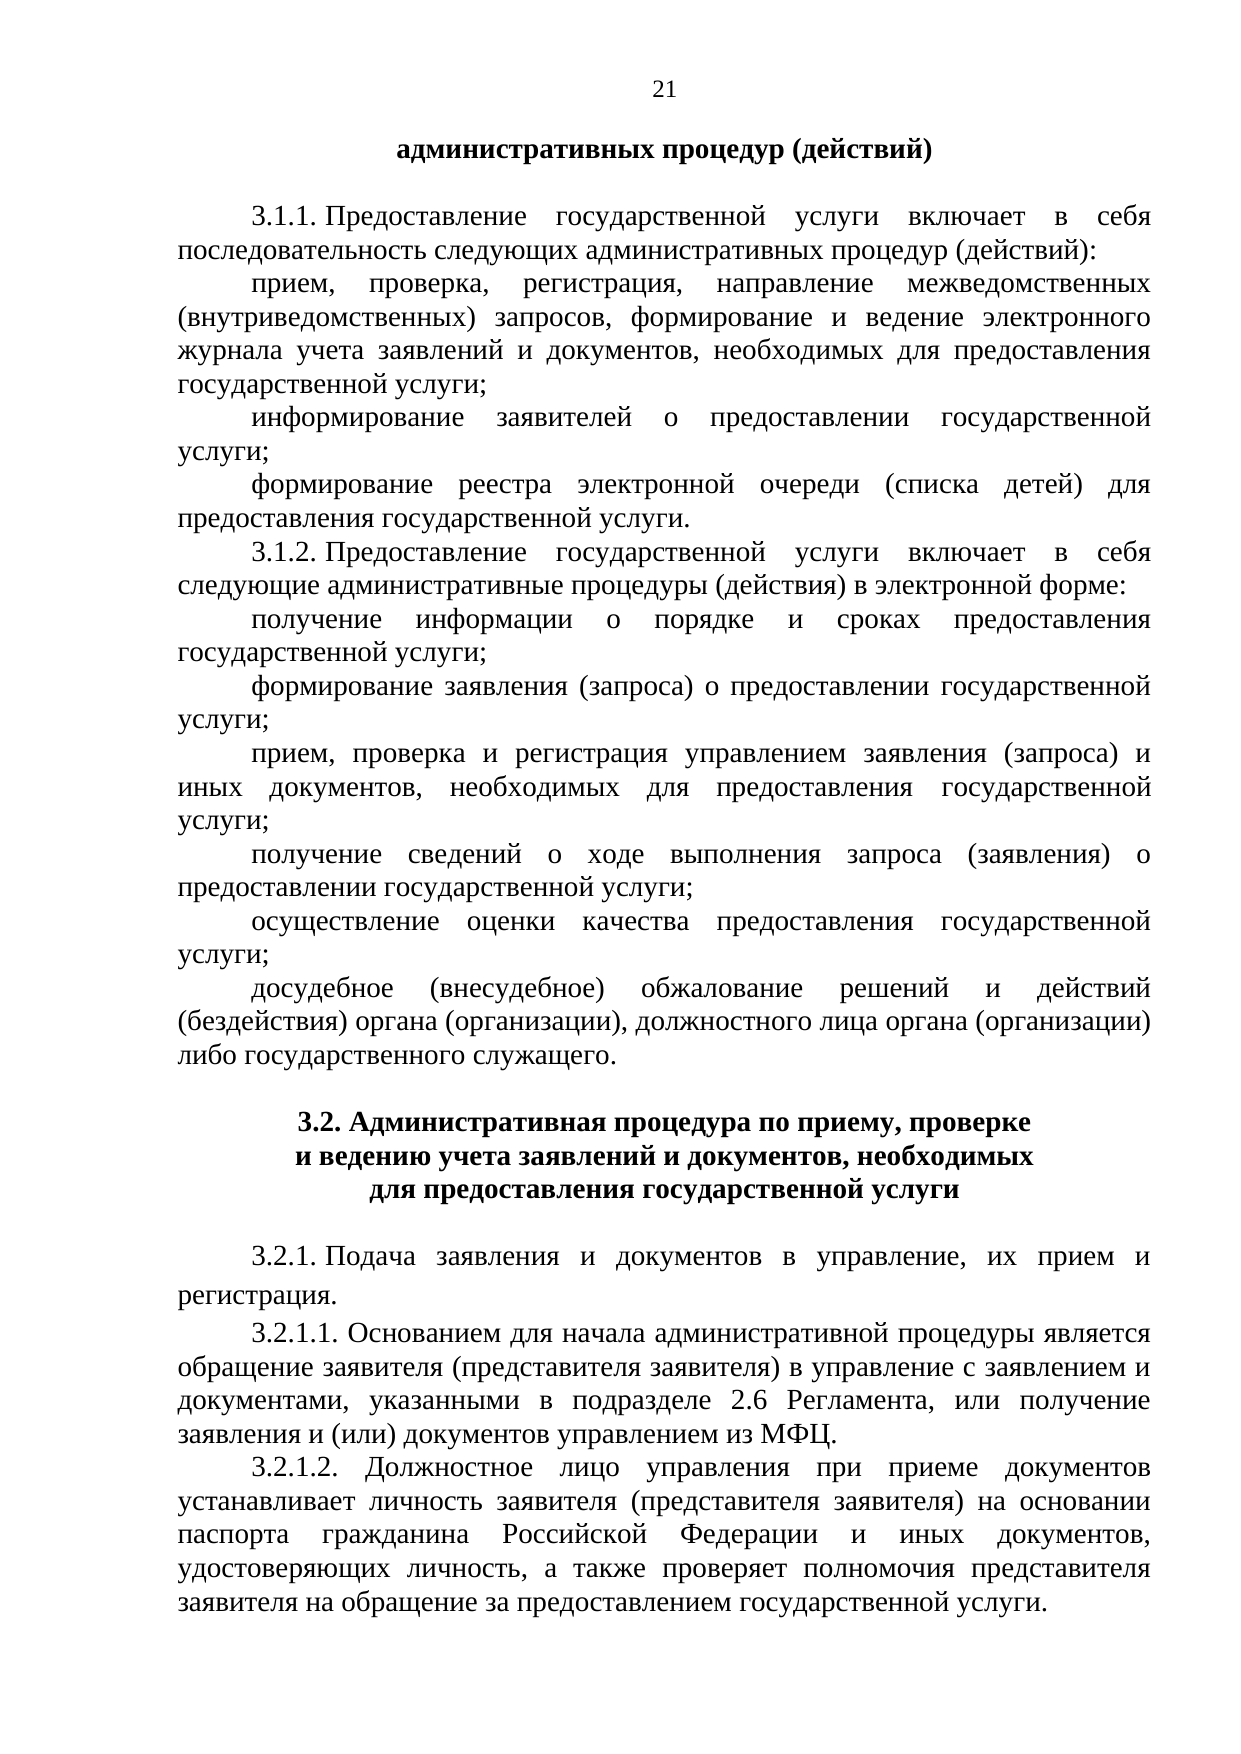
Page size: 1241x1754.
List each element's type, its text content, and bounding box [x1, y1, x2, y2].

list Подача заявления и документов в управление, их прием и регистрация. [177, 1238, 1152, 1310]
text формирование реестра электронной очереди (списка детей) для предоставления государственной услуги. [177, 467, 1152, 534]
text формирование заявления (запроса) о предоставлении государственной услуги; [177, 668, 1152, 735]
text 3.2.1.2. Должностное лицо управления при приеме документов устанавливает личность заявителя (представителя заявителя) на основании паспорта гражданина Российской Федерации и иных документов, удостоверяющих личность, а также проверяет полномочия представителя заявителя на обращение за предоставлением государственной услуги. [177, 1449, 1152, 1617]
text для предоставления государственной услуги [177, 1171, 1152, 1205]
list Предоставление государственной услуги включает в себя последовательность следующих административных процедур (действий): [177, 198, 1152, 265]
list Предоставление государственной услуги включает в себя следующие административные процедуры (действия) в электронной форме: [177, 534, 1152, 601]
text и ведению учета заявлений и документов, необходимых [177, 1138, 1152, 1171]
text досудебное (внесудебное) обжалование решений и действий (бездействия) органа (организации), должностного лица органа (организации) либо государственного служащего. [177, 970, 1152, 1071]
text получение информации о порядке и сроках предоставления государственной услуги; [177, 601, 1152, 668]
text административных процедур (действий) [177, 131, 1152, 165]
text 3.2. Административная процедура по приему, проверке [177, 1104, 1152, 1138]
text осуществление оценки качества предоставления государственной услуги; [177, 903, 1152, 970]
text 3.2.1.1. Основанием для начала административной процедуры является обращение заявителя (представителя заявителя) в управление с заявлением и документами, указанными в подразделе 2.6 Регламента, или получение заявления и (или) документов управлением из МФЦ. [177, 1315, 1152, 1449]
text получение сведений о ходе выполнения запроса (заявления) о предоставлении государственной услуги; [177, 836, 1152, 903]
text прием, проверка и регистрация управлением заявления (запроса) и иных документов, необходимых для предоставления государственной услуги; [177, 735, 1152, 836]
text информирование заявителей о предоставлении государственной услуги; [177, 399, 1152, 467]
text прием, проверка, регистрация, направление межведомственных (внутриведомственных) запросов, формирование и ведение электронного журнала учета заявлений и документов, необходимых для предоставления государственной услуги; [177, 265, 1152, 399]
